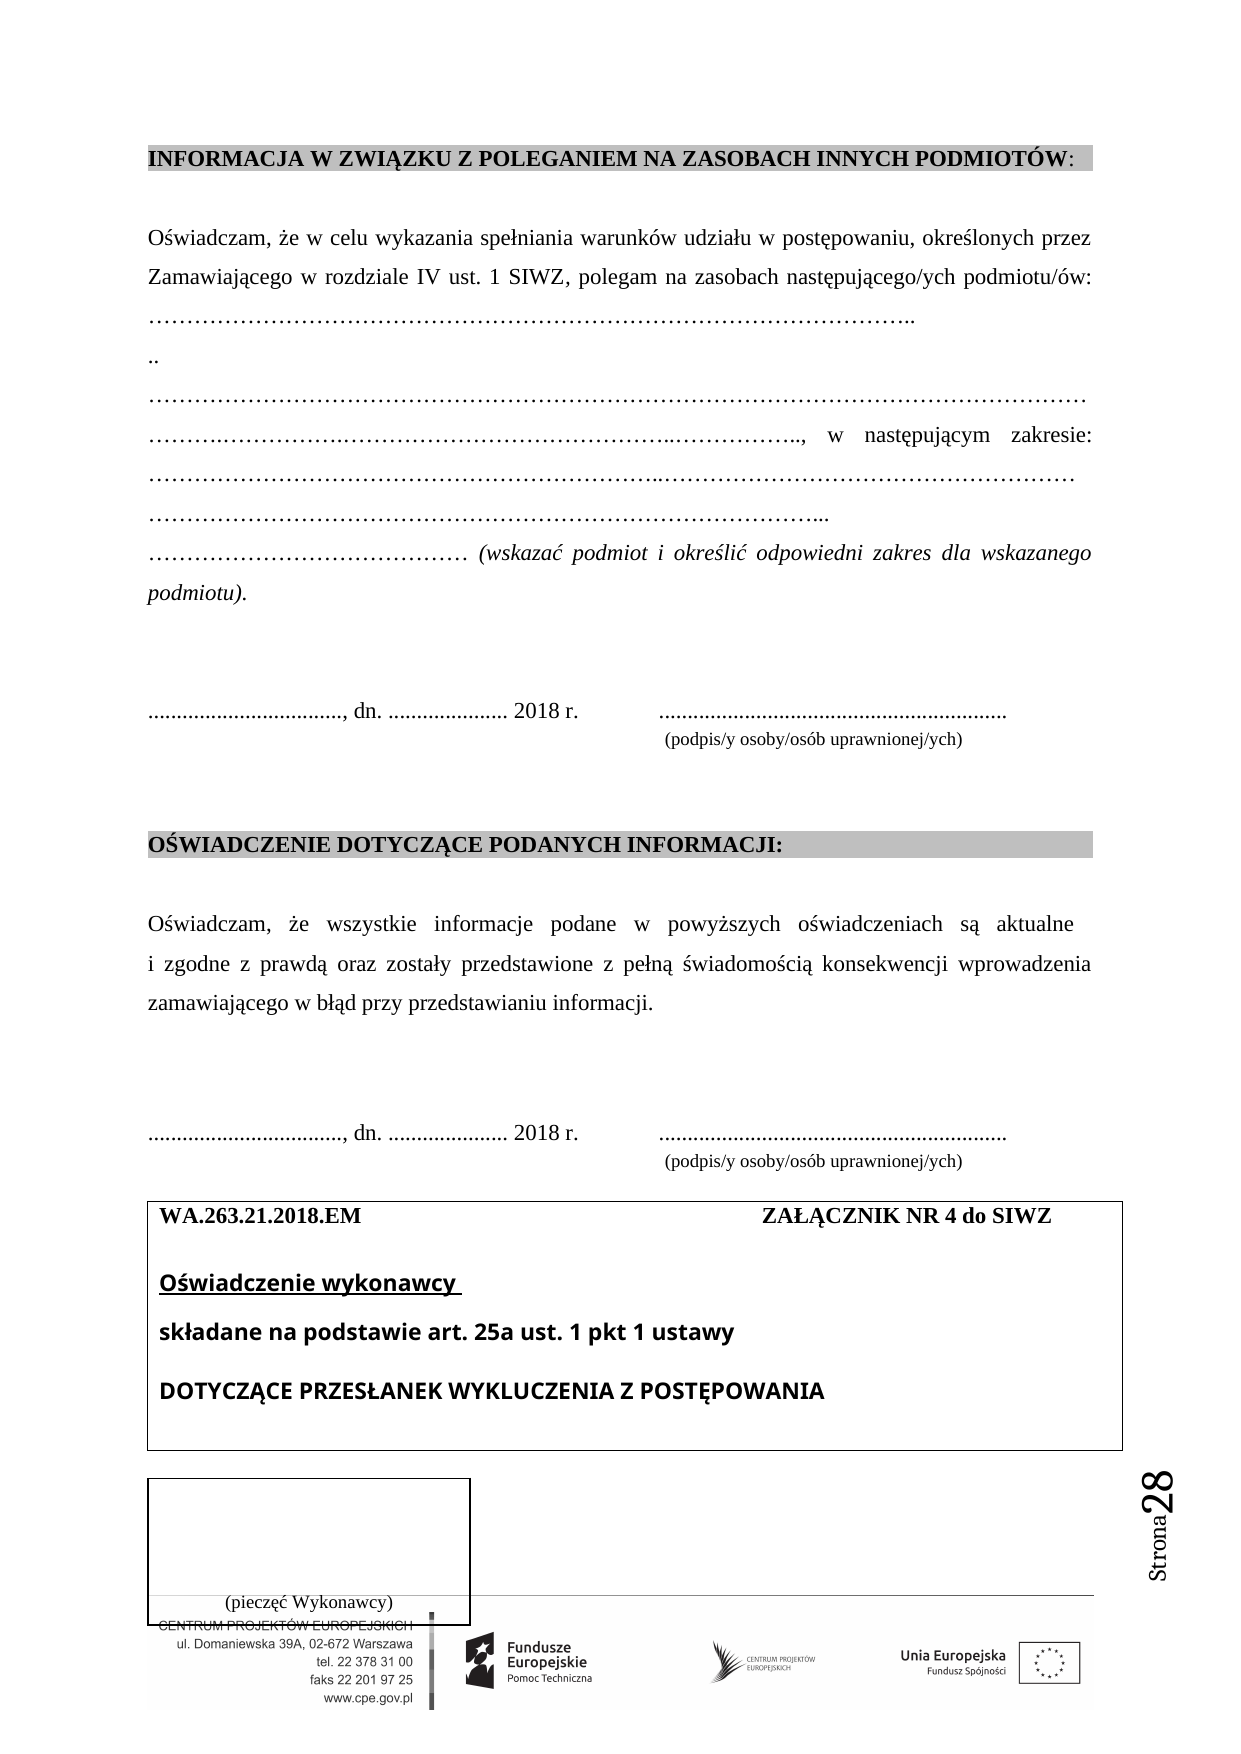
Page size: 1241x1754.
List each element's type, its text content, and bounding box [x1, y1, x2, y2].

text .................................., dn. ..................... 2018 r. ............................................................. [148, 697, 1093, 724]
text Oświadczam, że wszystkie informacje podane w powyższych oświadczeniach są aktualne i zgodne z prawdą oraz zostały przedstawione z pełną świadomością konsekwencji wprowadzenia zamawiającego w błąd przy przedstawianiu informacji. [148, 910, 1093, 1016]
picture [147, 1595, 1094, 1710]
text (pieczęć Wykonawcy) [149, 1589, 469, 1616]
text .................................., dn. ..................... 2018 r. ............................................................. [148, 1119, 1093, 1146]
text OŚWIADCZENIE DOTYCZĄCE PODANYCH INFORMACJI: [148, 831, 1093, 858]
table_header WA.263.21.2018.EM ZAŁĄCZNIK NR 4 do SIWZ Oświadczenie wykonawcy składane na podstawie art. 25a ust. 1 pkt 1 ustawy [148, 1202, 1122, 1363]
text (podpis/y osoby/osób uprawnionej/ych) [148, 1149, 1093, 1171]
text ..…………………………………………………………………………………………………………………….…………….……………………………………..…………….., w następującym zakresie: …………………………………………………………..……………………………………………… [148, 342, 1093, 487]
text Oświadczam, że w celu wykazania spełniania warunków udziału w postępowaniu, określonych przez Zamawiającego w rozdziale IV ust. 1 SIWZ, polegam na zasobach następującego/ych podmiotu/ów: ……………………………………………………………………………………….. [148, 224, 1093, 329]
text (podpis/y osoby/osób uprawnionej/ych) [148, 728, 1093, 749]
text ……………………………………………………………………………...…………………………………… (wskazać podmiot i określić odpowiedni zakres dla wskazanego podmiotu). [148, 500, 1093, 605]
picture [149, 1616, 469, 1624]
table_cell DOTYCZĄCE PRZESŁANEK WYKLUCZENIA Z POSTĘPOWANIA [148, 1363, 1122, 1450]
text INFORMACJA W ZWIĄZKU Z POLEGANIEM NA ZASOBACH INNYCH PODMIOTÓW: [148, 145, 1093, 171]
